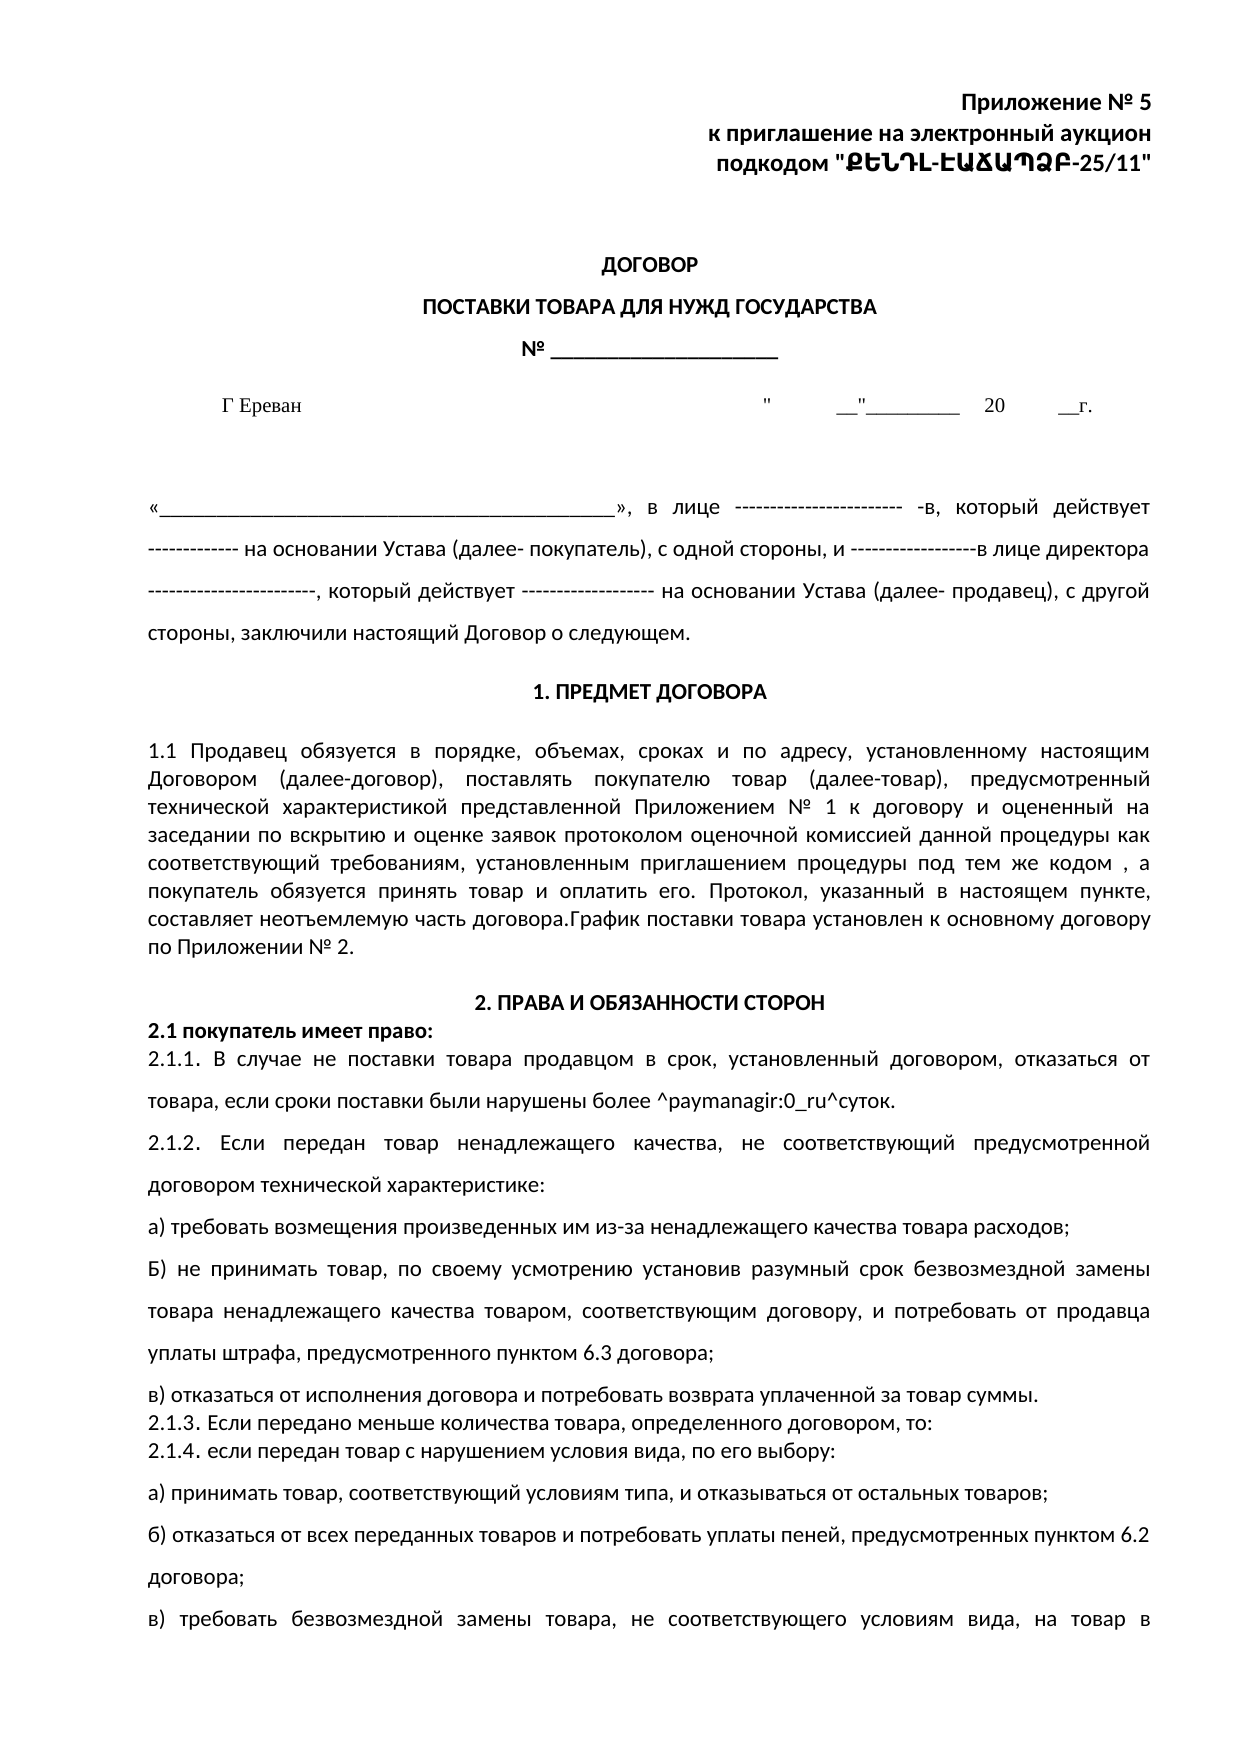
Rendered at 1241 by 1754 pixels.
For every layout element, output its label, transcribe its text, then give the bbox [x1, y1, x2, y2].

text Приложение № 5 [148, 86, 1152, 117]
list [148, 1604, 1152, 1632]
list Б) не принимать товар, по своему усмотрению установив разумный срок безвозмездной замены товара ненадлежащего качества товаром, соответствующим договору, и потребовать от продавца уплаты штрафа, предусмотренного пунктом 6.3 договора; [148, 1254, 1152, 1366]
list а) требовать возмещения произведенных им из-за ненадлежащего качества товара расходов; [148, 1212, 1152, 1240]
list б) отказаться от всех переданных товаров и потребовать уплаты пеней, предусмотренных пунктом 6.2 договора; [148, 1520, 1152, 1590]
text 1. ПРЕДМЕТ ДОГОВОРА [148, 677, 1152, 705]
table_header Г Ереван [136, 393, 620, 434]
text к приглашение на электронный аукцион [177, 117, 1152, 147]
text «________________________________________», в лице ------------------------ -в, который действует ------------- на основании Устава (далее- покупатель), с одной стороны, и ------------------в лице директора ------------------------, который действует ------------------- на основании Устава (далее- продавец), с другой стороны, заключили настоящий Договор о следующем. [148, 492, 1152, 646]
list 2.1.1․ В случае не поставки товара продавцом в срок, установленный договором, отказаться от товара, если сроки поставки были нарушены более ^paymanagir:0_ru^суток. [148, 1044, 1152, 1114]
list а) принимать товар, соответствующий условиям типа, и отказываться от остальных товаров; [148, 1478, 1152, 1506]
table_header " __"_________ 20 __г. [620, 393, 1104, 434]
text 2.1.3․ Если передано меньше количества товара, определенного договором, то: [148, 1408, 1152, 1436]
text № ____________________ [148, 334, 1152, 362]
list 2.1.4․ если передан товар с нарушением условия вида, по его выбору: [148, 1436, 1152, 1464]
text подкодом "ՔԵՆԴԼ-ԷԱՃԱՊՁԲ-25/11" [177, 147, 1152, 178]
list 2. ПРАВА И ОБЯЗАННОСТИ СТОРОН [148, 988, 1152, 1016]
list 2.1.2․ Если передан товар ненадлежащего качества, не соответствующий предусмотренной договором технической характеристике: [148, 1128, 1152, 1198]
text в) отказаться от исполнения договора и потребовать возврата уплаченной за товар суммы. [148, 1380, 1152, 1408]
text ДОГОВОР [148, 251, 1152, 278]
text 1.1 Продавец обязуется в порядке, объемах, сроках и по адресу, установленному настоящим Договором (далее-договор), поставлять покупателю товар (далее-товар), предусмотренный технической характеристикой представленной Приложением № 1 к договору и оцененный на заседании по вскрытию и оценке заявок протоколом оценочной комиссией данной процедуры как соответствующий требованиям, установленным приглашением процедуры под тем же кодом , а покупатель обязуется принять товар и оплатить его. Протокол, указанный в настоящем пункте, составляет неотъемлемую часть договора.График поставки товара установлен к основному договору по Приложении № 2. [148, 736, 1152, 960]
text 2.1 покупатель имеет право: [148, 1016, 1152, 1044]
text ПОСТАВКИ ТОВАРА ДЛЯ НУЖД ГОСУДАРСТВА [148, 292, 1152, 321]
